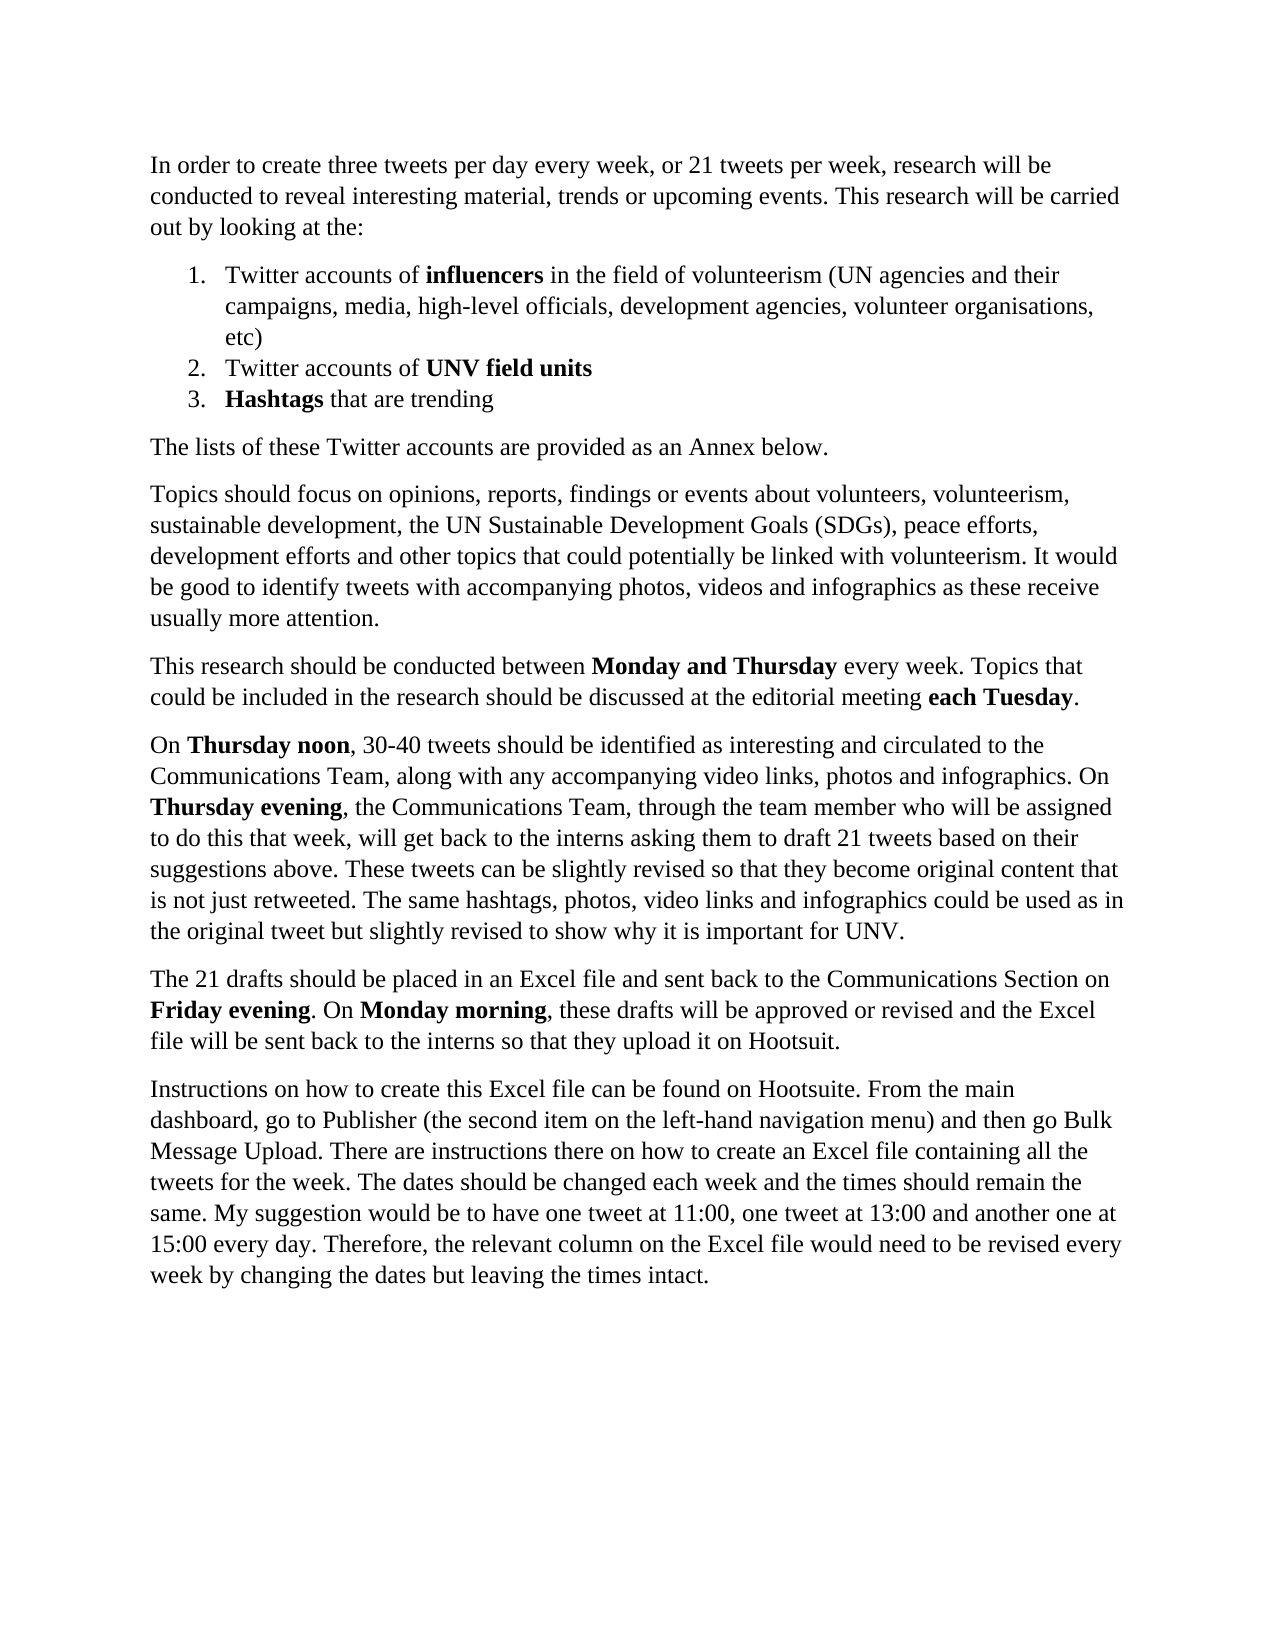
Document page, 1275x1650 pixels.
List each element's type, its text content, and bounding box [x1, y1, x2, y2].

text On Thursday noon, 30-40 tweets should be identified as interesting and circulated to the Communications Team, along with any accompanying video links, photos and infographics. On Thursday evening, the Communications Team, through the team member who will be assigned to do this that week, will get back to the interns asking them to draft 21 tweets based on their suggestions above. These tweets can be slightly revised so that they become original content that is not just retweeted. The same hashtags, photos, video links and infographics could be used as in the original tweet but slightly revised to show why it is important for UNV. [150, 730, 1125, 945]
text This research should be conducted between Monday and Thursday every week. Topics that could be included in the research should be discussed at the editorial meeting each Tuesday. [150, 651, 1125, 711]
text Topics should focus on opinions, reports, findings or events about volunteers, volunteerism, sustainable development, the UN Sustainable Development Goals (SDGs), peace efforts, development efforts and other topics that could potentially be linked with volunteerism. It would be good to identify tweets with accompanying photos, videos and infographics as these receive usually more attention. [150, 479, 1125, 632]
text The lists of these Twitter accounts are provided as an Annex below. [150, 432, 1125, 460]
list Twitter accounts of UNV field units [187, 353, 1125, 382]
text In order to create three tweets per day every week, or 21 tweets per week, research will be conducted to reveal interesting material, trends or upcoming events. This research will be carried out by looking at the: [150, 150, 1125, 241]
list Hashtags that are trending [187, 384, 1125, 413]
text Instructions on how to create this Excel file can be found on Hootsuite. From the main dashboard, go to Publisher (the second item on the left-hand navigation menu) and then go Bulk Message Upload. There are instructions there on how to create an Excel file containing all the tweets for the week. The dates should be changed each week and the times should remain the same. My suggestion would be to have one tweet at 11:00, one tweet at 13:00 and another one at 15:00 every day. Therefore, the relevant column on the Excel file would need to be revised every week by changing the dates but leaving the times intact. [150, 1074, 1125, 1289]
list Twitter accounts of influencers in the field of volunteerism (UN agencies and their campaigns, media, high-level officials, development agencies, volunteer organisations, etc) [187, 260, 1125, 351]
text The 21 drafts should be placed in an Excel file and sent back to the Communications Section on Friday evening. On Monday morning, these drafts will be approved or revised and the Excel file will be sent back to the interns so that they upload it on Hootsuit. [150, 964, 1125, 1055]
